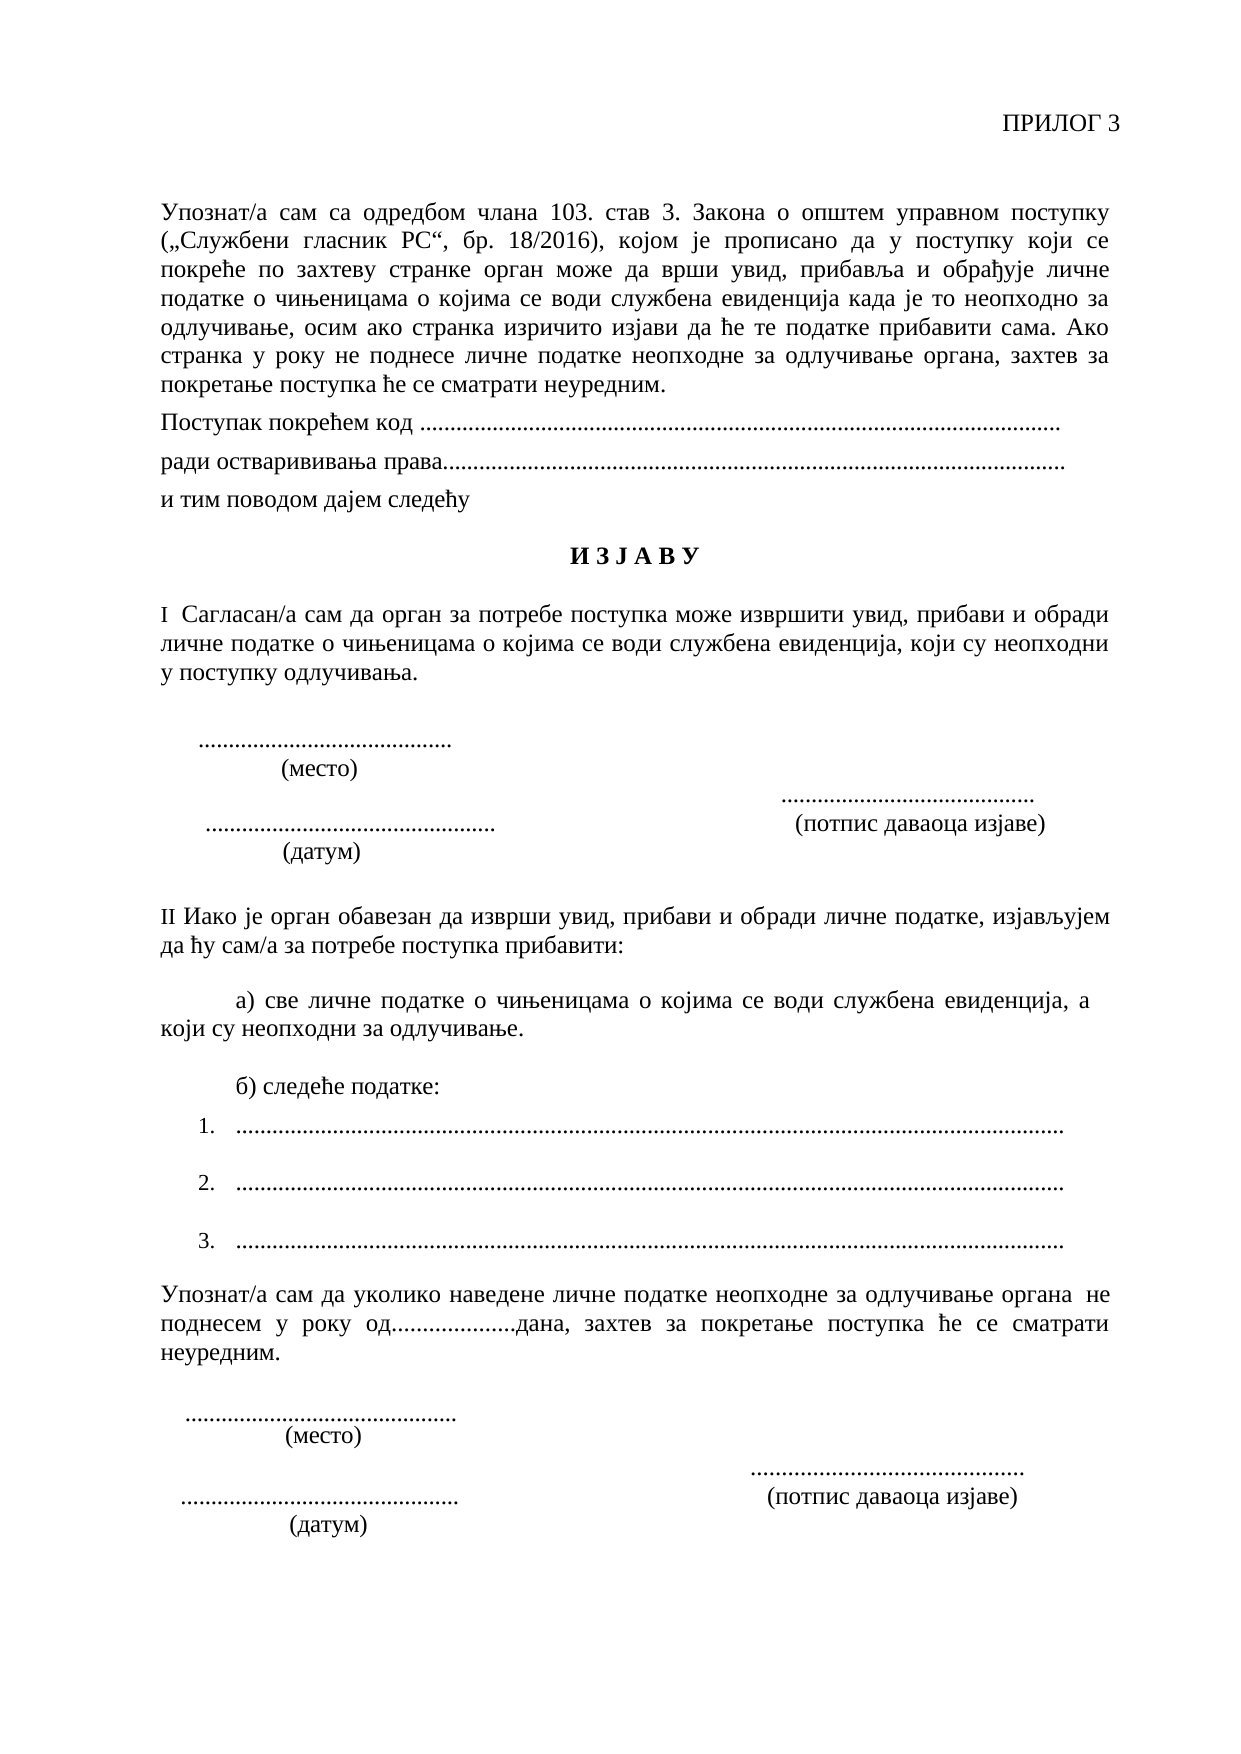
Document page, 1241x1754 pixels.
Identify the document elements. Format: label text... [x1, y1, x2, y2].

text ................................................ (потпис даваоца изјаве) [205, 808, 1120, 836]
text .......................................... [781, 781, 1120, 808]
text Упознат/а сам да уколико наведене личне податке неопходне за одлучивање органа не поднесем у року од....................дана, захтев за покретање поступка ће се сматрати неуредним. [160, 1279, 1110, 1366]
text (место) [281, 753, 1120, 781]
text .............................................. (потпис даваоца изјаве) [150, 1481, 1120, 1509]
list ......................................................................................................................................... [198, 1167, 1120, 1196]
text ............................................ [150, 1452, 1120, 1481]
text (место) [164, 1426, 1120, 1448]
text Поступак покрећем код .......................................................................................................... [160, 407, 1120, 436]
list ......................................................................................................................................... [198, 1225, 1120, 1253]
text ............................................. [184, 1404, 1120, 1426]
text Упознат/а сам са одредбом члана 103. став 3. Закона о општем управном поступку („Службени гласник РС“, бр. 18/2016), којом је прописано да у поступку који се покреће по захтеву странке орган може да врши увид, прибавља и обрађује личне податке о чињеницама о којима се води службена евиденција када је то неопходно за одлучивање, осим ако странка изричито изјави да ће те податке прибавити сама. Ако странка у року не поднесе личне податке неопходне за одлучивање органа, захтев за покретање поступка ће се сматрати неуредним. [160, 197, 1110, 398]
subtitle И З Ј А В У [150, 541, 1120, 570]
text б) следеће податке: [235, 1071, 1120, 1100]
text ради остварививања права....................................................................................................... [160, 446, 1120, 474]
text (датум) [150, 1509, 1120, 1538]
list Иако је орган обавезан да изврши увид, прибави и обради личне податке, изјављујем да ћу сам/а за потребе поступка прибавити: [160, 901, 1110, 958]
text а) све личне податке о чињеницама о којима се води службена евиденција, а који су неопходни за одлучивање. [160, 985, 1120, 1042]
list ......................................................................................................................................... [198, 1110, 1120, 1138]
text .......................................... [198, 724, 1120, 753]
text и тим поводом дајем следећу [160, 484, 1120, 513]
list Сагласaн/а сам да орган за потребе поступка може извршити увид, прибави и обради личне податке о чињеницама о којима се води службена евидeнција, који су неопходни у поступку одлучивања. [160, 599, 1110, 685]
text ПРИЛОГ 3 [150, 108, 1120, 137]
text (датум) [282, 836, 1120, 865]
